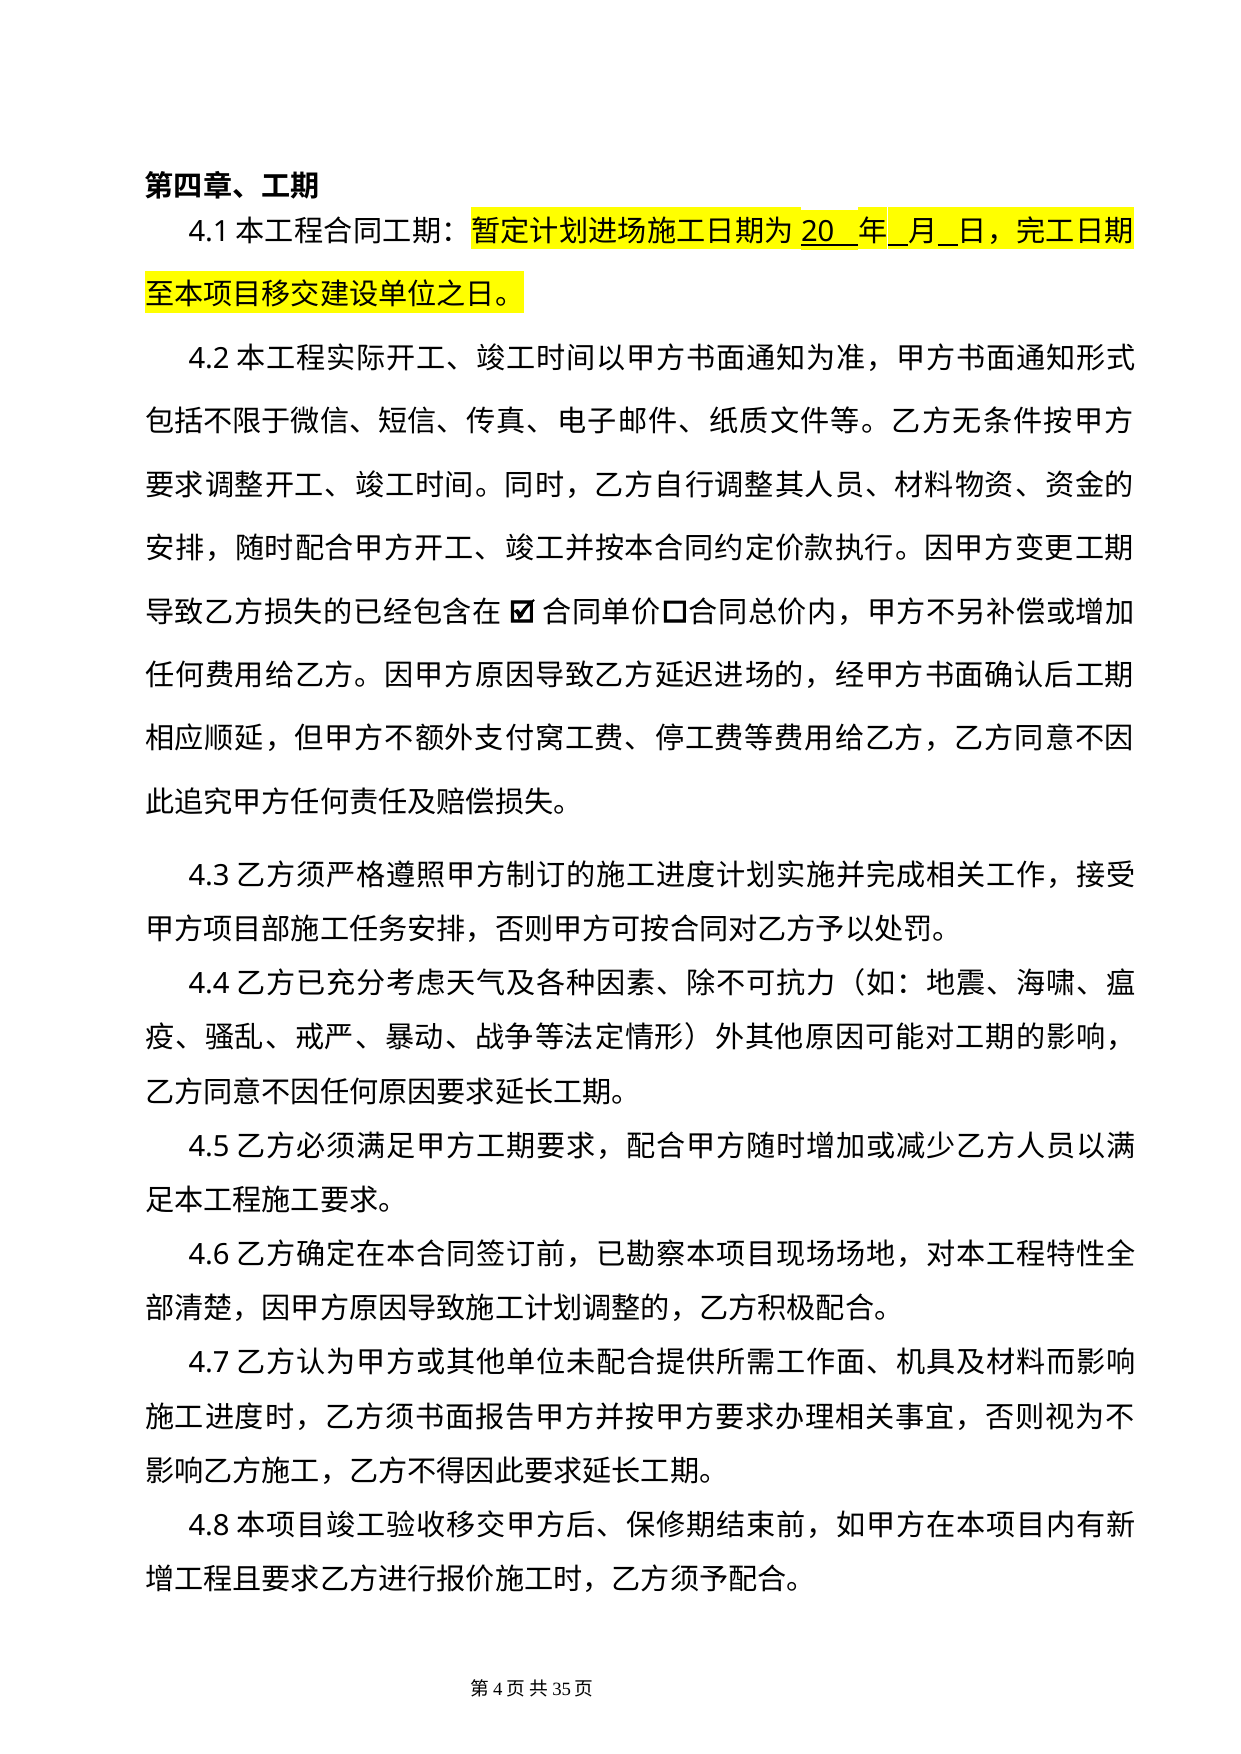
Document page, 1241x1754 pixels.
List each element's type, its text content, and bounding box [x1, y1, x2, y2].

text 4.5乙方必须满足甲方工期要求，配合甲方随时增加或减少乙方人员以满足本工程施工要求。 [145, 1113, 1135, 1221]
text 4.2本工程实际开工、竣工时间以甲方书面通知为准，甲方书面通知形式包括不限于微信、短信、 传真、电子邮件、纸质文件等。乙方无条件按甲方要求调整开工、竣工时间。同时，乙方自行调整其人员、材料物资、资金的安排，随时配合甲方开工、竣工并按本合同约定价款执行。因甲方变更工期导致乙方损失的已经包含在合同单价合同总价内，甲方不另补偿或增加任何费用给乙方。因甲方原因导致乙方延迟进场的，经甲方书面确认后工期相应顺延，但甲方不额外支付窝工费、停工费等费用给乙方，乙方同意不因此追究甲方任何责任及赔偿损失。 [145, 334, 1135, 821]
text 4.8本项目竣工验收移交甲方后、保修期结束前，如甲方在本项目内有新增工程且要求乙方进行报价施工时，乙方须予配合。 [145, 1492, 1135, 1600]
text 4.3乙方须严格遵照甲方制订的施工进度计划实施并完成相关工作，接受甲方项目部施工任务安排，否则甲方可按合同对乙方予以处罚。 [145, 842, 1135, 950]
list 工期 [144, 153, 1135, 207]
text 4.6乙方确定在本合同签订前，已勘察本项目现场场地，对本工程特性全部清楚，因甲方原因导致施工计划调整的，乙方积极配合。 [145, 1221, 1135, 1329]
text 4.1本工程合同工期：暂定计划进场施工日期为20 年 月 日，完工日期至本项目移交建设单位之日。 [145, 207, 1135, 313]
text 4.4乙方已充分考虑天气及各种因素、除不可抗力（如：地震、海啸、瘟疫、骚乱、戒严、暴动、战争等法定情形）外其他原因可能对工期的影响，乙方同意不因任何原因要求延长工期。 [145, 950, 1135, 1113]
text 4.7乙方认为甲方或其他单位未配合提供所需工作面、机具及材料而影响施工进度时，乙方须书面报告甲方并按甲方要求办理相关事宜，否则视为不影响乙方施工，乙方不得因此要求延长工期。 [145, 1329, 1135, 1492]
